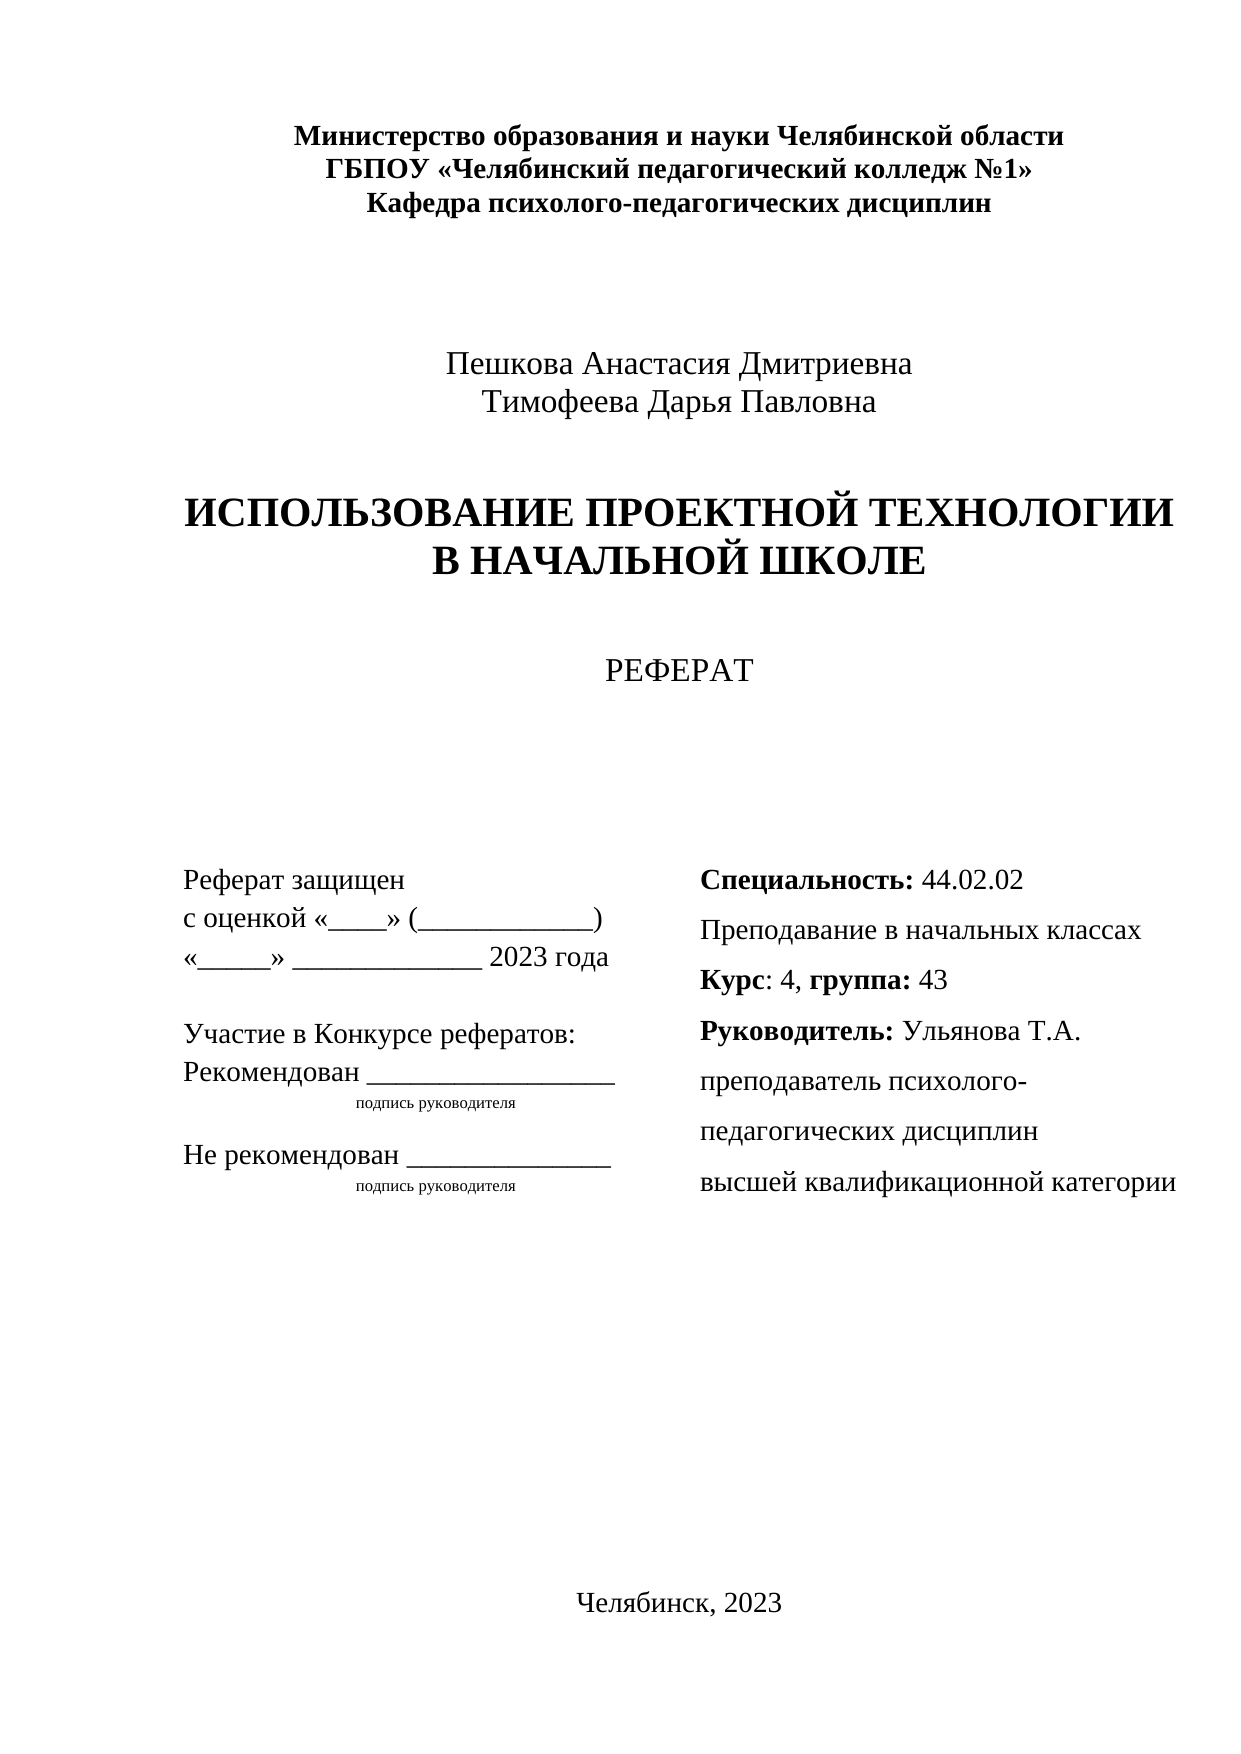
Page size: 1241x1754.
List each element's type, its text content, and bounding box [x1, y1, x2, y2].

text РЕФЕРАТ [177, 650, 1181, 688]
text Кафедра психолого-педагогических дисциплин [177, 185, 1181, 219]
table_header Специальность: 44.02.02 Преподавание в начальных классах Курс: 4, группа: 43 Руководитель: Ульянова Т.А. преподаватель психолого-педагогических дисциплин высшей квалификационной категории [694, 856, 1219, 1216]
text Тимофеева Дарья Павловна [177, 382, 1181, 420]
table_header Реферат защищен с оценкой «____» (____________) «_____» _____________ 2023 года Участие в Конкурсе рефератов: Рекомендован _________________ подпись руководителя Не рекомендован ______________ подпись руководителя [177, 856, 694, 1216]
text ГБПОУ «Челябинский педагогический колледж №1» [177, 152, 1181, 185]
text Челябинск, 2023 [177, 1585, 1181, 1619]
text Министерство образования и науки Челябинской области [177, 118, 1181, 152]
text Пешкова Анастасия Дмитриевна [177, 343, 1181, 382]
text ИСПОЛЬЗОВАНИЕ ПРОЕКТНОЙ ТЕХНОЛОГИИ В НАЧАЛЬНОЙ ШКОЛЕ [177, 487, 1181, 583]
